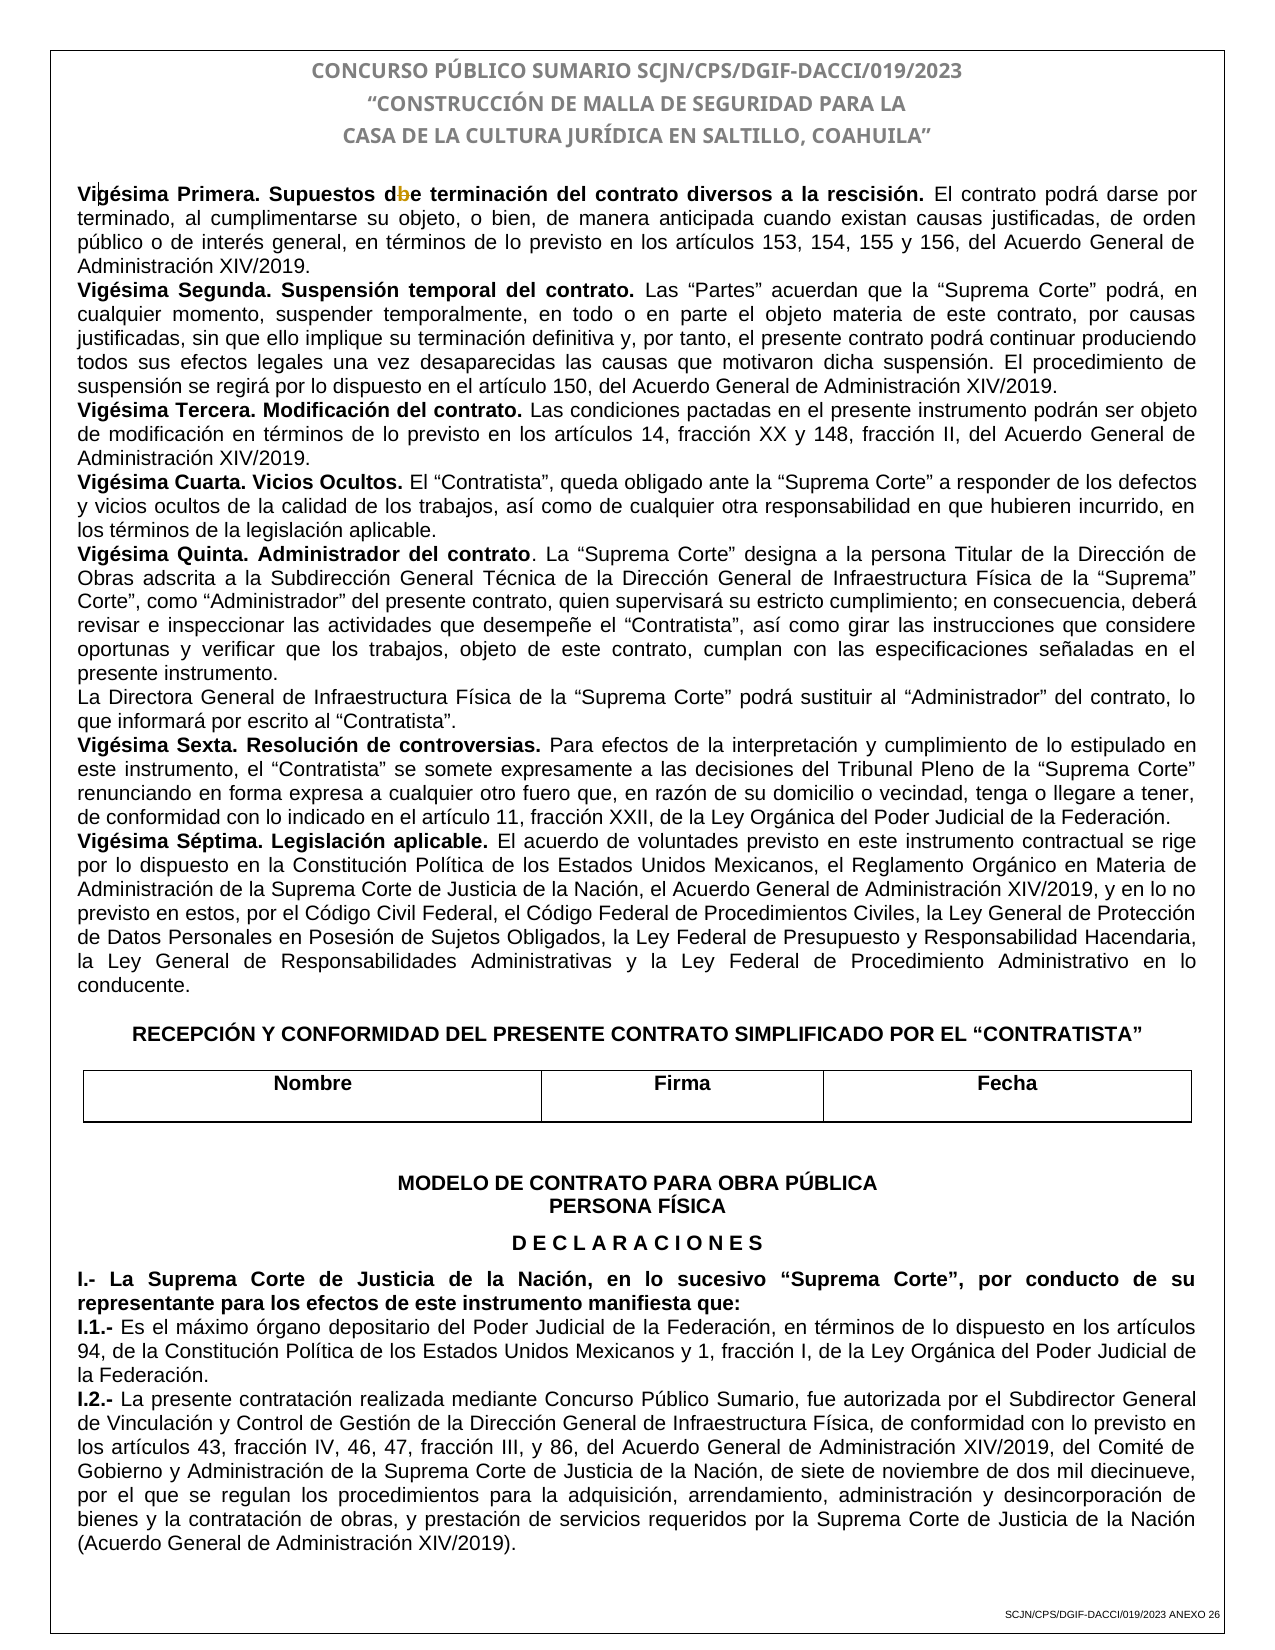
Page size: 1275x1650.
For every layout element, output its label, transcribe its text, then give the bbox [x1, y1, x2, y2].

text PERSONA FÍSICA [112, 1194, 1162, 1218]
text MODELO DE CONTRATO PARA OBRA PÚBLICA [112, 1170, 1162, 1194]
list Vigésima Segunda. Suspensión temporal del contrato. Las “Partes” acuerdan que la “Suprema Corte” podrá, en cualquier momento, suspender temporalmente, en todo o en parte el objeto materia de este contrato, por causas justificadas, sin que ello implique su terminación definitiva y, por tanto, el presente contrato podrá continuar produciendo todos sus efectos legales una vez desaparecidas las causas que motivaron dicha suspensión. El procedimiento de suspensión se regirá por lo dispuesto en el artículo 150, del Acuerdo General de Administración XIV/2019. [77, 278, 1198, 398]
list Vigésima Quinta. Administrador del contrato. La “Suprema Corte” designa a la persona Titular de la Dirección de Obras adscrita a la Subdirección General Técnica de la Dirección General de Infraestructura Física de la “Suprema” Corte”, como “Administrador” del presente contrato, quien supervisará su estricto cumplimiento; en consecuencia, deberá revisar e inspeccionar las actividades que desempeñe el “Contratista”, así como girar las instrucciones que considere oportunas y verificar que los trabajos, objeto de este contrato, cumplan con las especificaciones señaladas en el presente instrumento. [77, 541, 1198, 685]
list Vigésima Séptima. Legislación aplicable. El acuerdo de voluntades previsto en este instrumento contractual se rige por lo dispuesto en la Constitución Política de los Estados Unidos Mexicanos, el Reglamento Orgánico en Materia de Administración de la Suprema Corte de Justicia de la Nación, el Acuerdo General de Administración XIV/2019, y en lo no previsto en estos, por el Código Civil Federal, el Código Federal de Procedimientos Civiles, la Ley General de Protección de Datos Personales en Posesión de Sujetos Obligados, la Ley Federal de Presupuesto y Responsabilidad Hacendaria, la Ley General de Responsabilidades Administrativas y la Ley Federal de Procedimiento Administrativo en lo conducente. [77, 829, 1198, 997]
list La Directora General de Infraestructura Física de la “Suprema Corte” podrá sustituir al “Administrador” del contrato, lo que informará por escrito al “Contratista”. [77, 685, 1198, 733]
list Vigésima Primera. Supuestos de terminación del contrato diversos a la rescisión. El contrato podrá darse por terminado, al cumplimentarse su objeto, o bien, de manera anticipada cuando existan causas justificadas, de orden público o de interés general, en términos de lo previsto en los artículos 153, 154, 155 y 156, del Acuerdo General de Administración XIV/2019. [77, 182, 1198, 278]
list Vigésima Sexta. Resolución de controversias. Para efectos de la interpretación y cumplimiento de lo estipulado en este instrumento, el “Contratista” se somete expresamente a las decisiones del Tribunal Pleno de la “Suprema Corte” renunciando en forma expresa a cualquier otro fuero que, en razón de su domicilio o vecindad, tenga o llegare a tener, de conformidad con lo indicado en el artículo 11, fracción XXII, de la Ley Orgánica del Poder Judicial de la Federación. [77, 733, 1198, 829]
list Vigésima Cuarta. Vicios Ocultos. El “Contratista”, queda obligado ante la “Suprema Corte” a responder de los defectos y vicios ocultos de la calidad de los trabajos, así como de cualquier otra responsabilidad en que hubieren incurrido, en los términos de la legislación aplicable. [77, 469, 1198, 541]
table_header Firma [542, 1071, 823, 1121]
text RECEPCIÓN Y CONFORMIDAD DEL PRESENTE CONTRATO SIMPLIFICADO POR EL “CONTRATISTA” [112, 1022, 1162, 1046]
list I.1.- Es el máximo órgano depositario del Poder Judicial de la Federación, en términos de lo dispuesto en los artículos 94, de la Constitución Política de los Estados Unidos Mexicanos y 1, fracción I, de la Ley Orgánica del Poder Judicial de la Federación. [77, 1315, 1198, 1387]
list I.- La Suprema Corte de Justicia de la Nación, en lo sucesivo “Suprema Corte”, por conducto de su representante para los efectos de este instrumento manifiesta que: [77, 1267, 1198, 1315]
list I.2.- La presente contratación realizada mediante Concurso Público Sumario, fue autorizada por el Subdirector General de Vinculación y Control de Gestión de la Dirección General de Infraestructura Física, de conformidad con lo previsto en los artículos 43, fracción IV, 46, 47, fracción III, y 86, del Acuerdo General de Administración XIV/2019, del Comité de Gobierno y Administración de la Suprema Corte de Justicia de la Nación, de siete de noviembre de dos mil diecinueve, por el que se regulan los procedimientos para la adquisición, arrendamiento, administración y desincorporación de bienes y la contratación de obras, y prestación de servicios requeridos por la Suprema Corte de Justicia de la Nación (Acuerdo General de Administración XIV/2019). [77, 1387, 1198, 1555]
table_header Fecha [824, 1071, 1191, 1121]
subtitle D E C L A R A C I O N E S [395, 1231, 879, 1255]
list Vigésima Tercera. Modificación del contrato. Las condiciones pactadas en el presente instrumento podrán ser objeto de modificación en términos de lo previsto en los artículos 14, fracción XX y 148, fracción II, del Acuerdo General de Administración XIV/2019. [77, 398, 1198, 469]
table_header Nombre [84, 1071, 541, 1121]
